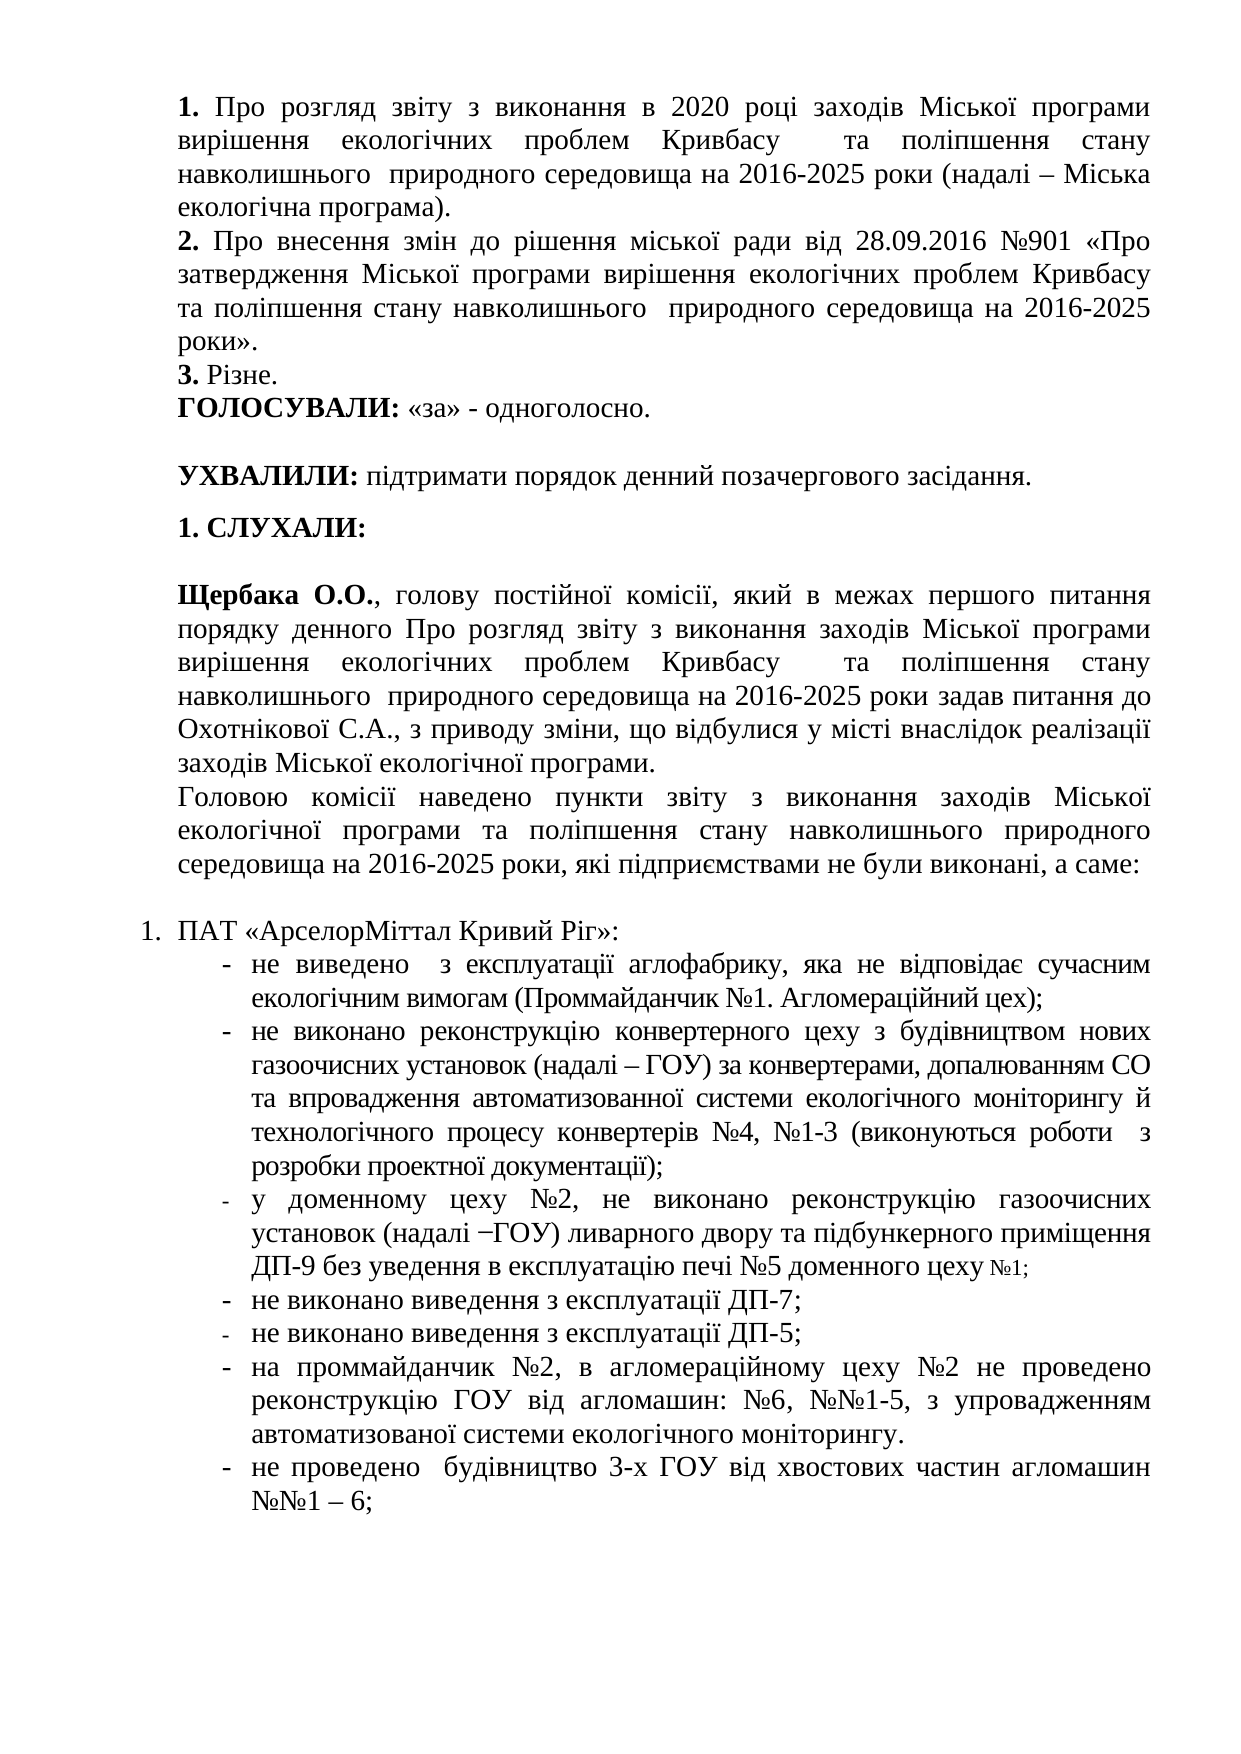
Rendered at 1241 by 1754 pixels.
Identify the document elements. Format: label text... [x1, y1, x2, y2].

list не виконано виведення з експлуатації ДП-7; [222, 1282, 1152, 1315]
text ГОЛОСУВАЛИ: «за» - одноголосно. [177, 391, 1152, 424]
list у доменному цеху №2, не виконано реконструкцію газоочисних установок (надалі ̶ ГОУ) ливарного двору та підбункерного приміщення ДП-9 без уведення в експлуатацію печі №5 доменного цеху №1; [222, 1181, 1152, 1282]
text 2. Про внесення змін до рішення міської ради від 28.09.2016 №901 «Про затвердження Міської програми вирішення екологічних проблем Кривбасу та поліпшення стану навколишнього природного середовища на 2016-2025 роки». [177, 223, 1152, 357]
text УХВАЛИЛИ: підтримати порядок денний позачергового засідання. [177, 458, 1152, 491]
list не проведено будівництво 3-х ГОУ від хвостових частин агломашин №№1 – 6; [222, 1449, 1152, 1517]
list на проммайданчик №2, в агломераційному цеху №2 не проведено реконструкцію ГОУ від агломашин: №6, №№1-5, з упровадженням автоматизованої системи екологічного моніторингу. [222, 1349, 1152, 1449]
list не виконано реконструкцію конвертерного цеху з будівництвом нових газоочисних установок (надалі – ГОУ) за конвертерами, допалюванням СО та впровадження автоматизованної системи екологічного моніторингу й технологічного процесу конвертерів №4, №1-3 (виконуються роботи з розробки проектної документації); [222, 1013, 1152, 1181]
list ПАТ «АрселорМіттал Кривий Ріг»: [140, 913, 1152, 946]
text 1. Про розгляд звіту з виконання в 2020 році заходів Міської програми вирішення екологічних проблем Кривбасу та поліпшення стану навколишнього природного середовища на 2016-2025 роки (надалі – Міська екологічна програма). [177, 89, 1152, 223]
text 3. Різне. [177, 357, 1152, 391]
text Головою комісії наведено пункти звіту з виконання заходів Міської екологічної програми та поліпшення стану навколишнього природного середовища на 2016-2025 роки, які підприємствами не були виконані, а саме: [177, 779, 1152, 879]
text Щербака О.О., голову постійної комісії, який в межах першого питання порядку денного Про розгляд звіту з виконання заходів Міської програми вирішення екологічних проблем Кривбасу та поліпшення стану навколишнього природного середовища на 2016-2025 роки задав питання до Охотнікової С.А., з приводу зміни, що відбулися у місті внаслідок реалізації заходів Міської екологічної програми. [177, 577, 1152, 779]
list не виконано виведення з експлуатації ДП-5; [222, 1315, 1152, 1349]
list не виведено з експлуатації аглофабрику, яка не відповідає сучасним екологічним вимогам (Проммайданчик №1. Агломераційний цех); [222, 946, 1152, 1013]
text 1. СЛУХАЛИ: [177, 510, 1152, 544]
